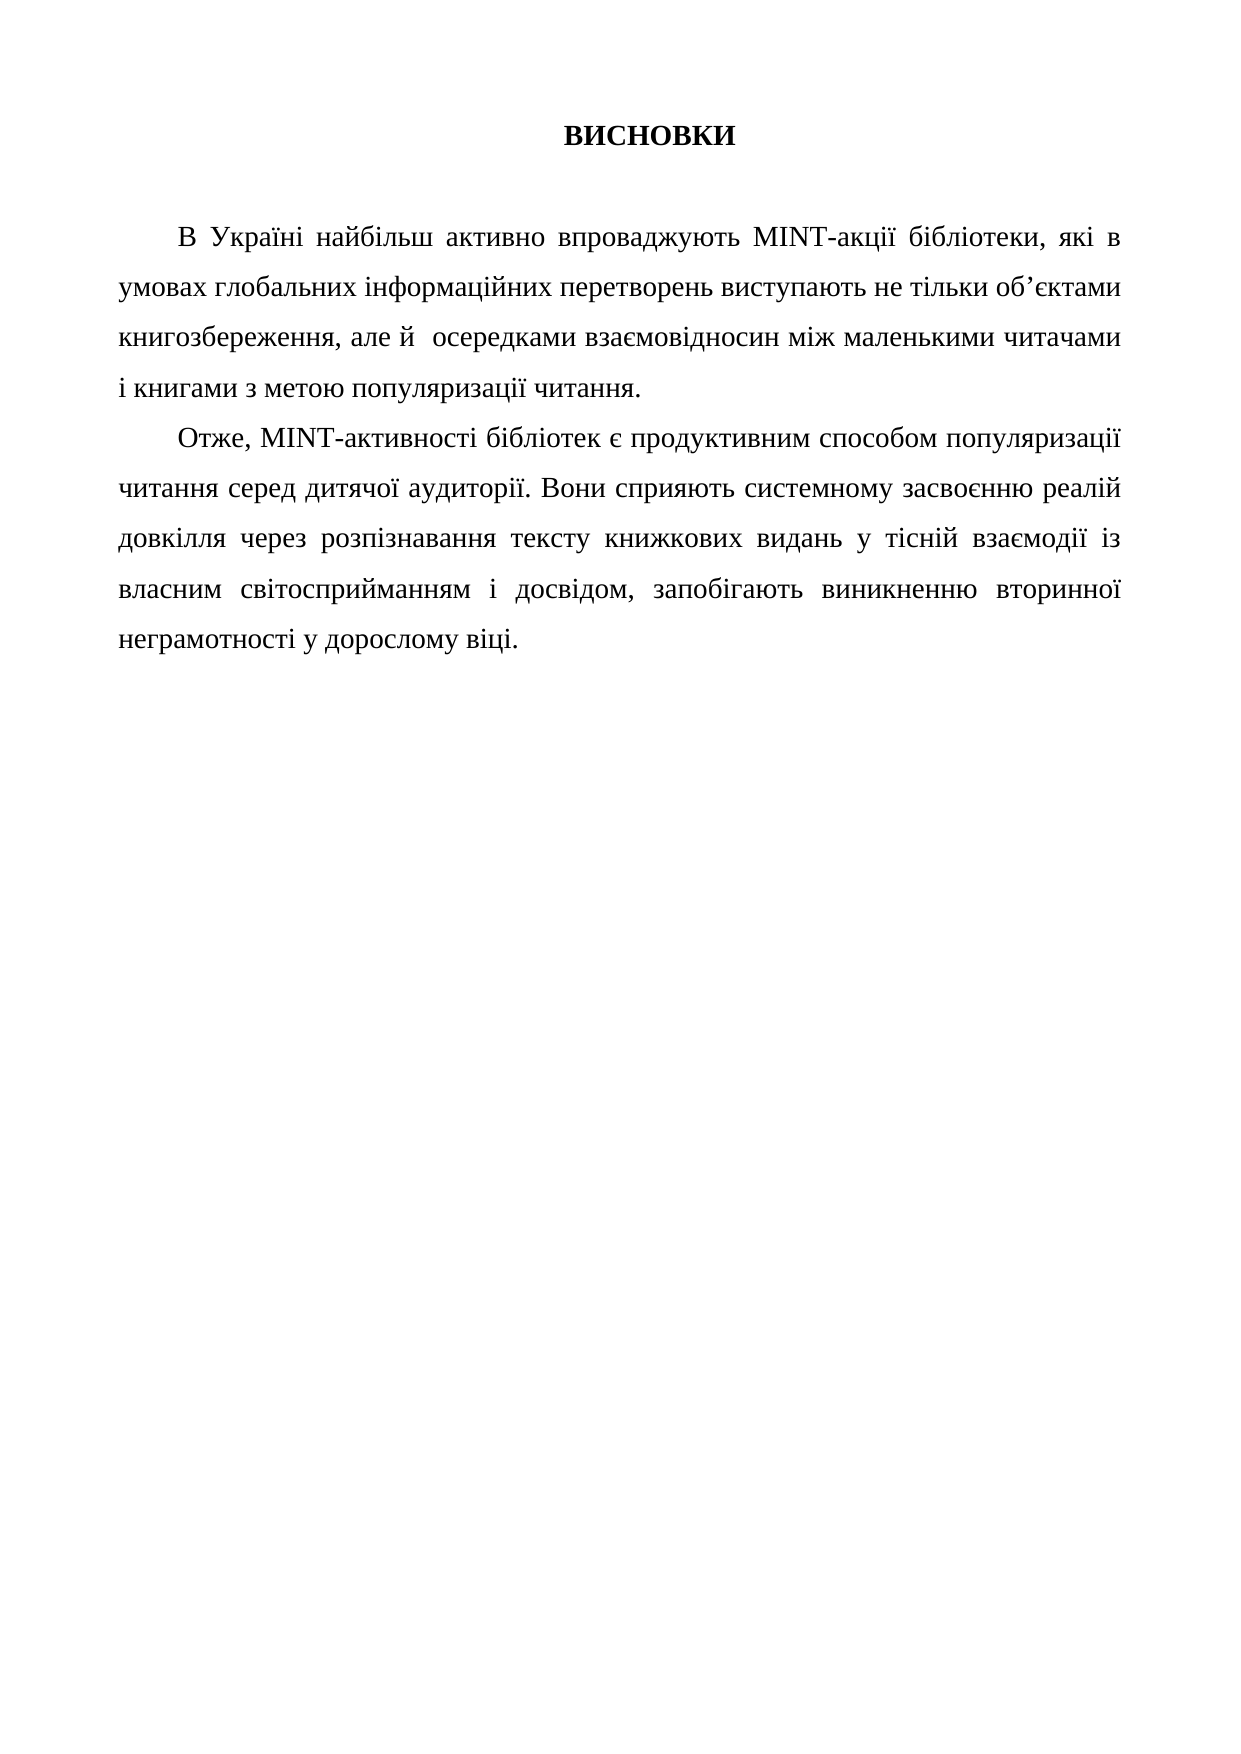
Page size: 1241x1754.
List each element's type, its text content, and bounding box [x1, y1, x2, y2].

text Отже, MINT-активності бібліотек є продуктивним способом популяризації читання серед дитячої аудиторії. Вони сприяють системному засвоєнню реалій довкілля через розпізнавання тексту книжкових видань у тісній взаємодії із власним світосприйманням і досвідом, запобігають виникненню вторинної неграмотності у дорослому віці. [118, 420, 1122, 655]
text В Україні найбільш активно впроваджують MINT-акції бібліотеки, які в умовах глобальних інформаційних перетворень виступають не тільки об’єктами книгозбереження, але й осередками взаємовідносин між маленькими читачами і книгами з метою популяризації читання. [118, 219, 1122, 403]
text ВИСНОВКИ [118, 118, 1122, 152]
